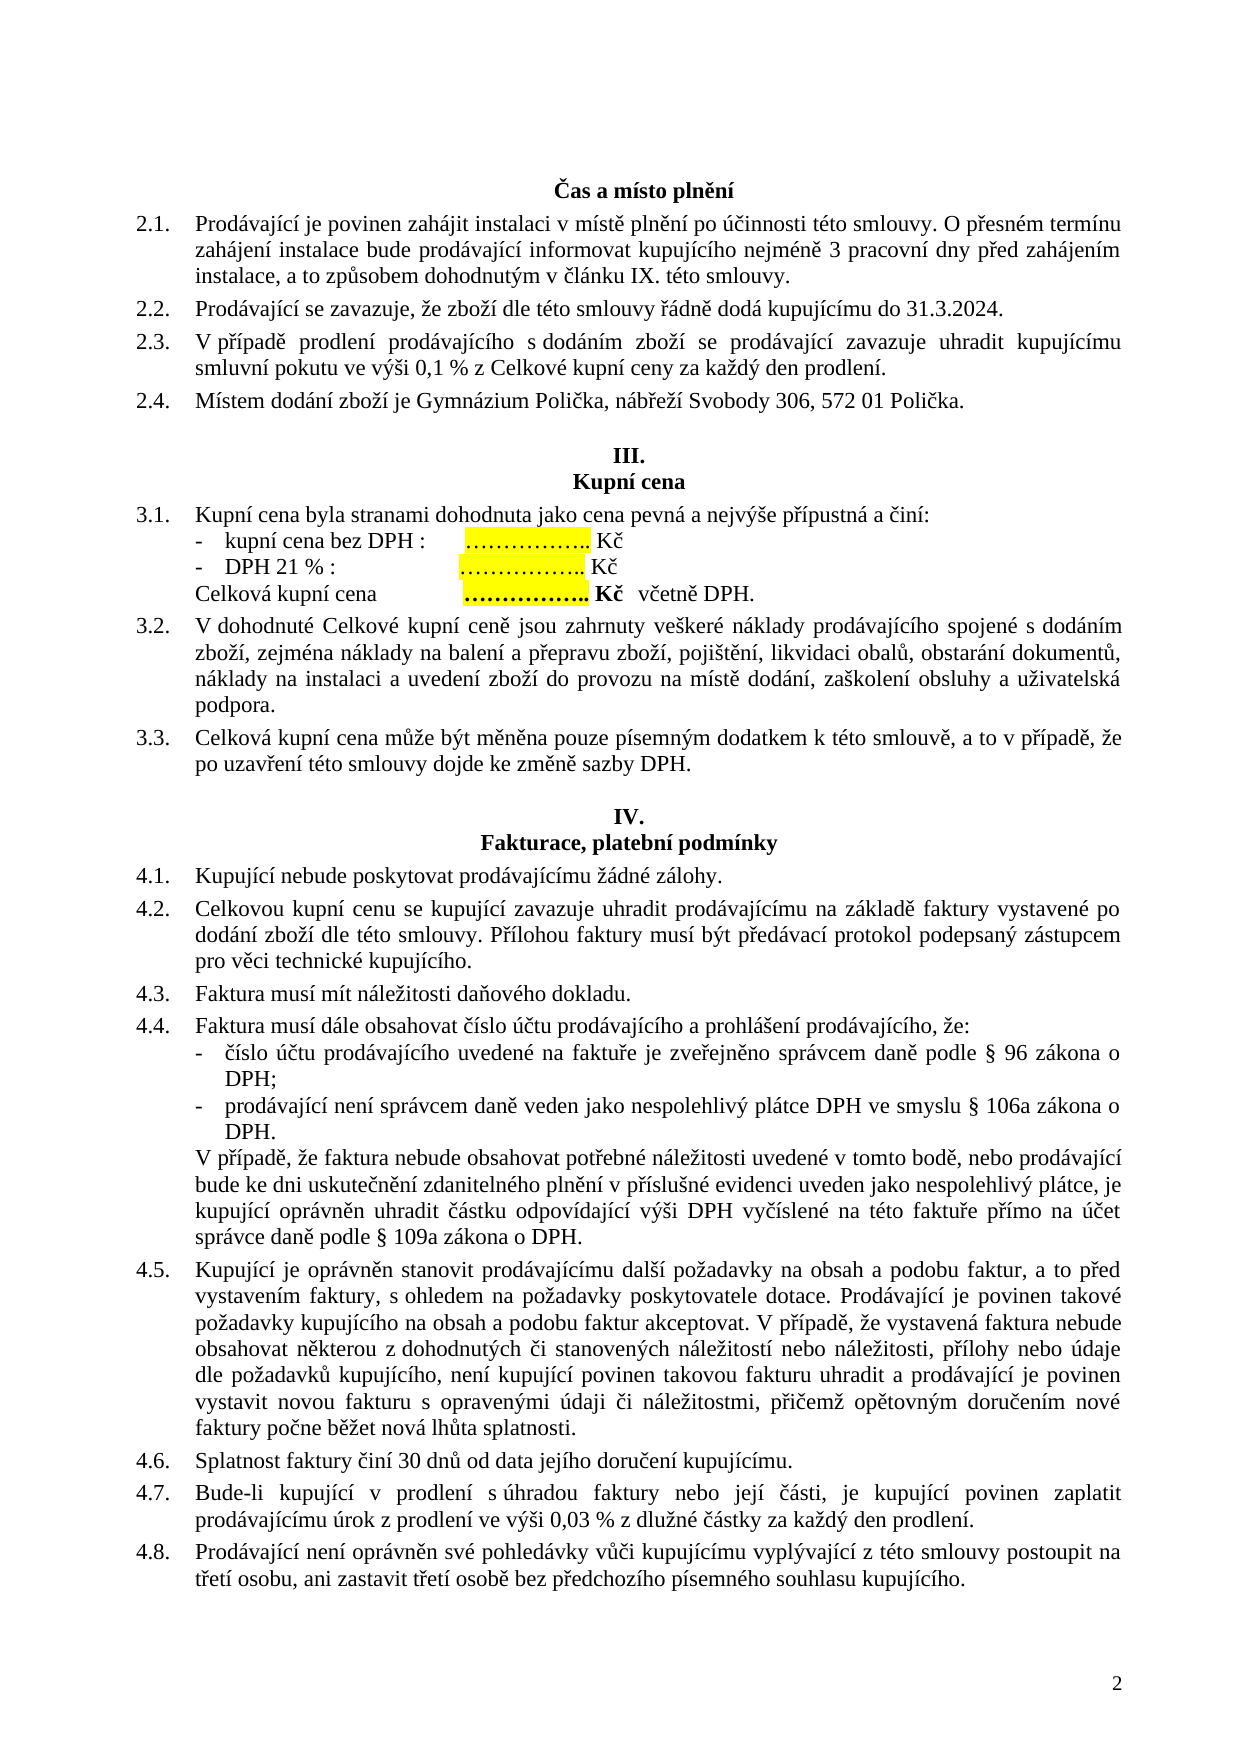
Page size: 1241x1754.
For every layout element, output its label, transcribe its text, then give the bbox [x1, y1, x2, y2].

list V případě prodlení prodávajícího s dodáním zboží se prodávající zavazuje uhradit kupujícímu smluvní pokutu ve výši 0,1 % z Celkové kupní ceny za každý den prodlení. [136, 328, 1122, 380]
text - číslo účtu prodávajícího uvedené na faktuře je zveřejněno správcem daně podle § 96 zákona o DPH; [195, 1039, 1122, 1092]
list - kupní cena bez DPH : …………….. Kč [591, 527, 1122, 553]
list Celková kupní cena …………….. Kč včetně DPH. [195, 580, 463, 606]
text Kupní cena [136, 468, 1122, 494]
list Prodávající je povinen zahájit instalaci v místě plnění po účinnosti této smlouvy. O přesném termínu zahájení instalace bude prodávající informovat kupujícího nejméně 3 pracovní dny před zahájením instalace, a to způsobem dohodnutým v článku IX. této smlouvy. [136, 210, 1122, 289]
text - prodávající není správcem daně veden jako nespolehlivý plátce DPH ve smyslu § 106a zákona o DPH. [195, 1092, 1122, 1144]
text IV. [136, 803, 1122, 829]
list Kupující je oprávněn stanovit prodávajícímu další požadavky na obsah a podobu faktur, a to před vystavením faktury, s ohledem na požadavky poskytovatele dotace. Prodávající je povinen takové požadavky kupujícího na obsah a podobu faktur akceptovat. V případě, že vystavená faktura nebude obsahovat některou z dohodnutých či stanovených náležitostí nebo náležitosti, přílohy nebo údaje dle požadavků kupujícího, není kupující povinen takovou fakturu uhradit a prodávající je povinen vystavit novou fakturu s opravenými údaji či náležitostmi, přičemž opětovným doručením nové faktury počne běžet nová lhůta splatnosti. [136, 1256, 1122, 1441]
list - DPH 21 % : …………….. Kč [195, 553, 1122, 580]
list Prodávající se zavazuje, že zboží dle této smlouvy řádně dodá kupujícímu do 31.3.2024. [136, 295, 1122, 321]
list Kupní cena byla stranami dohodnuta jako cena pevná a nejvýše přípustná a činí: [136, 501, 1122, 527]
list Celkovou kupní cenu se kupující zavazuje uhradit prodávajícímu na základě faktury vystavené po dodání zboží dle této smlouvy. Přílohou faktury musí být předávací protokol podepsaný zástupcem pro věci technické kupujícího. [136, 895, 1122, 974]
list - kupní cena bez DPH : …………….. Kč [195, 527, 465, 553]
list Prodávající není oprávněn své pohledávky vůči kupujícímu vyplývající z této smlouvy postoupit na třetí osobu, ani zastavit třetí osobě bez předchozího písemného souhlasu kupujícího. [136, 1538, 1122, 1591]
list Faktura musí dále obsahovat číslo účtu prodávajícího a prohlášení prodávajícího, že: [136, 1013, 1122, 1039]
list V dohodnuté Celkové kupní ceně jsou zahrnuty veškeré náklady prodávajícího spojené s dodáním zboží, zejména náklady na balení a přepravu zboží, pojištění, likvidaci obalů, obstarání dokumentů, náklady na instalaci a uvedení zboží do provozu na místě dodání, zaškolení obsluhy a uživatelská podpora. [136, 612, 1122, 718]
list Místem dodání zboží je Gymnázium Polička, nábřeží Svobody 306, 572 01 Polička. [136, 387, 1122, 413]
text Čas a místo plnění [165, 177, 1122, 203]
list Splatnost faktury činí 30 dnů od data jejího doručení kupujícímu. [136, 1447, 1122, 1473]
list Celková kupní cena může být měněna pouze písemným dodatkem k této smlouvě, a to v případě, že po uzavření této smlouvy dojde ke změně sazby DPH. [136, 724, 1122, 777]
list Faktura musí mít náležitosti daňového dokladu. [136, 980, 1122, 1006]
list Celková kupní cena …………….. Kč včetně DPH. [589, 580, 1122, 606]
text V případě, že faktura nebude obsahovat potřebné náležitosti uvedené v tomto bodě, nebo prodávající bude ke dni uskutečnění zdanitelného plnění v příslušné evidenci uveden jako nespolehlivý plátce, je kupující oprávněn uhradit částku odpovídající výši DPH vyčíslené na této faktuře přímo na účet správce daně podle § 109a zákona o DPH. [195, 1144, 1122, 1250]
text III. [136, 442, 1122, 468]
text Fakturace, platební podmínky [136, 829, 1122, 856]
list Bude-li kupující v prodlení s úhradou faktury nebo její části, je kupující povinen zaplatit prodávajícímu úrok z prodlení ve výši 0,03 % z dlužné částky za každý den prodlení. [136, 1479, 1122, 1532]
list Kupující nebude poskytovat prodávajícímu žádné zálohy. [136, 862, 1122, 888]
